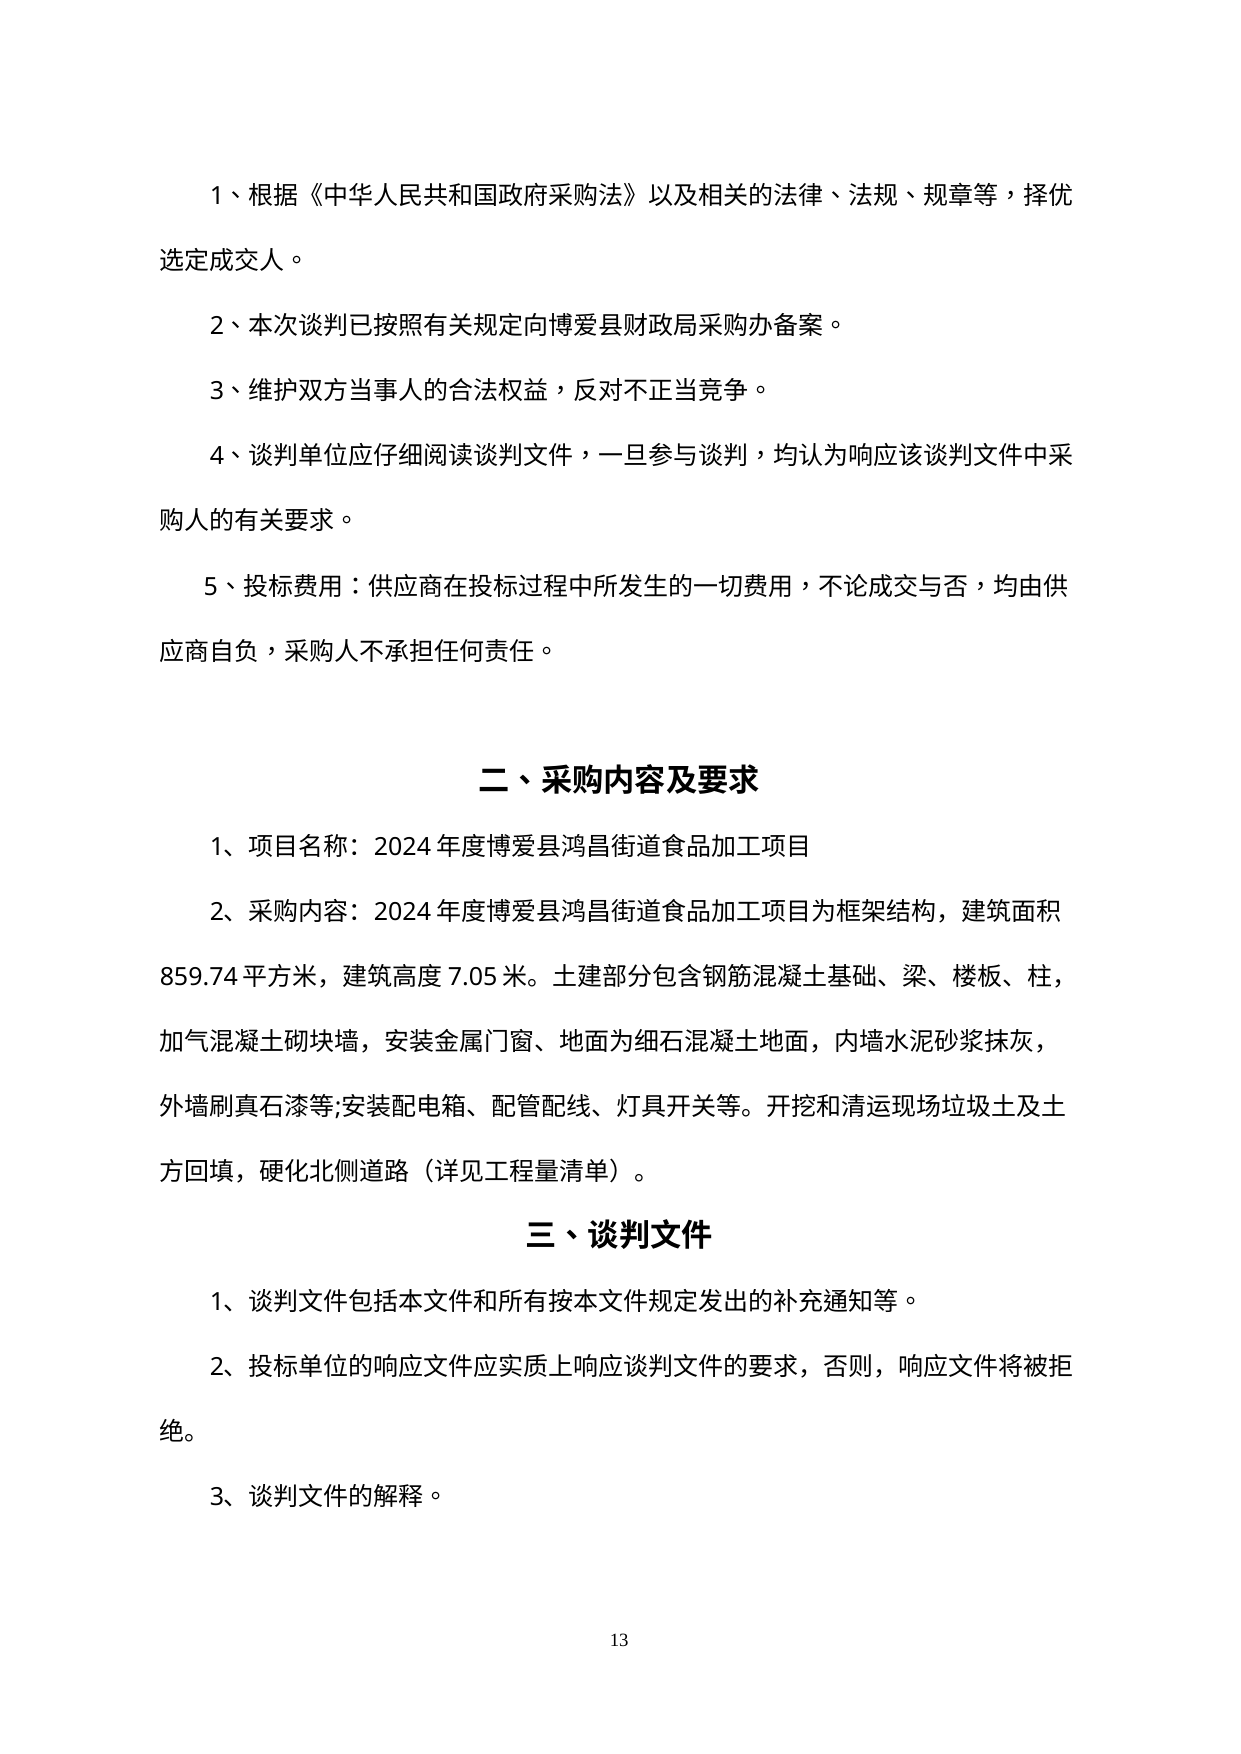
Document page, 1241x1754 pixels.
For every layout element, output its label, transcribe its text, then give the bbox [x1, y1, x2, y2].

text 1、项目名称：2024年度博爱县鸿昌街道食品加工项目 [159, 812, 1078, 877]
text 5、投标费用：供应商在投标过程中所发生的一切费用，不论成交与否，均由供应商自负，采购人不承担任何责任。 [159, 552, 1078, 682]
text 3、谈判文件的解释。 [159, 1462, 1078, 1527]
text 三、谈判文件 [159, 1202, 1078, 1267]
text 2、本次谈判已按照有关规定向博爱县财政局采购办备案。 [159, 292, 1078, 357]
text 2、采购内容：2024年度博爱县鸿昌街道食品加工项目为框架结构，建筑面积859.74平方米，建筑高度7.05米。土建部分包含钢筋混凝土基础、梁、楼板、柱，加气混凝土砌块墙，安装金属门窗、地面为细石混凝土地面，内墙水泥砂浆抹灰，外墙刷真石漆等;安装配电箱、配管配线、灯具开关等。开挖和清运现场垃圾土及土方回填，硬化北侧道路（详见工程量清单）。 [159, 877, 1078, 1202]
text 4、谈判单位应仔细阅读谈判文件，一旦参与谈判，均认为响应该谈判文件中采购人的有关要求。 [159, 422, 1078, 552]
text 3、维护双方当事人的合法权益，反对不正当竞争。 [159, 357, 1078, 422]
text 1、根据《中华人民共和国政府采购法》以及相关的法律、法规、规章等，择优选定成交人。 [159, 162, 1078, 292]
text 1、谈判文件包括本文件和所有按本文件规定发出的补充通知等。 [159, 1267, 1078, 1332]
text 2、投标单位的响应文件应实质上响应谈判文件的要求，否则，响应文件将被拒绝。 [159, 1332, 1078, 1462]
text 二、采购内容及要求 [159, 747, 1078, 812]
